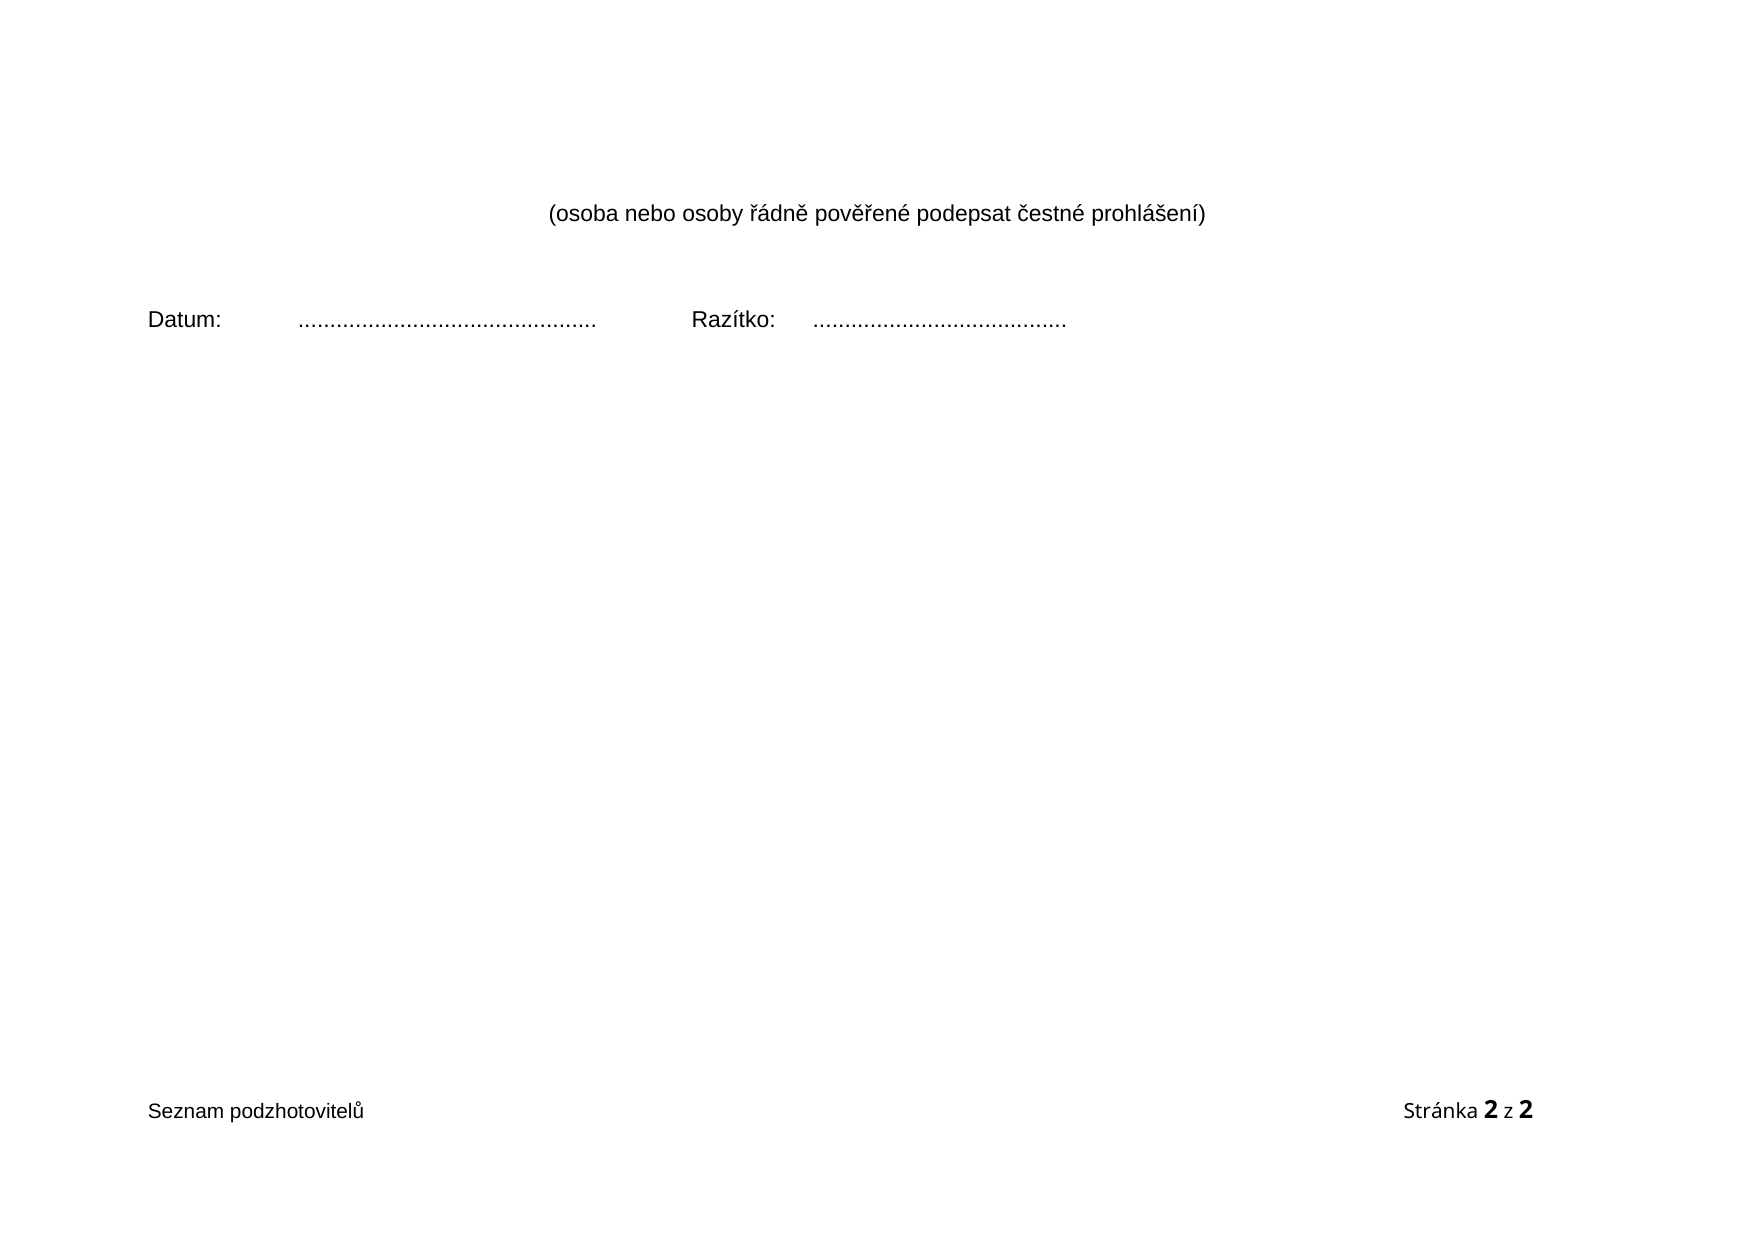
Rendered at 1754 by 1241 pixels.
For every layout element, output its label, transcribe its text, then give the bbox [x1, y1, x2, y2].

text Datum: ............................................... Razítko: ........................................ [148, 306, 1606, 332]
text (osoba nebo osoby řádně pověřené podepsat čestné prohlášení) [148, 200, 1606, 227]
